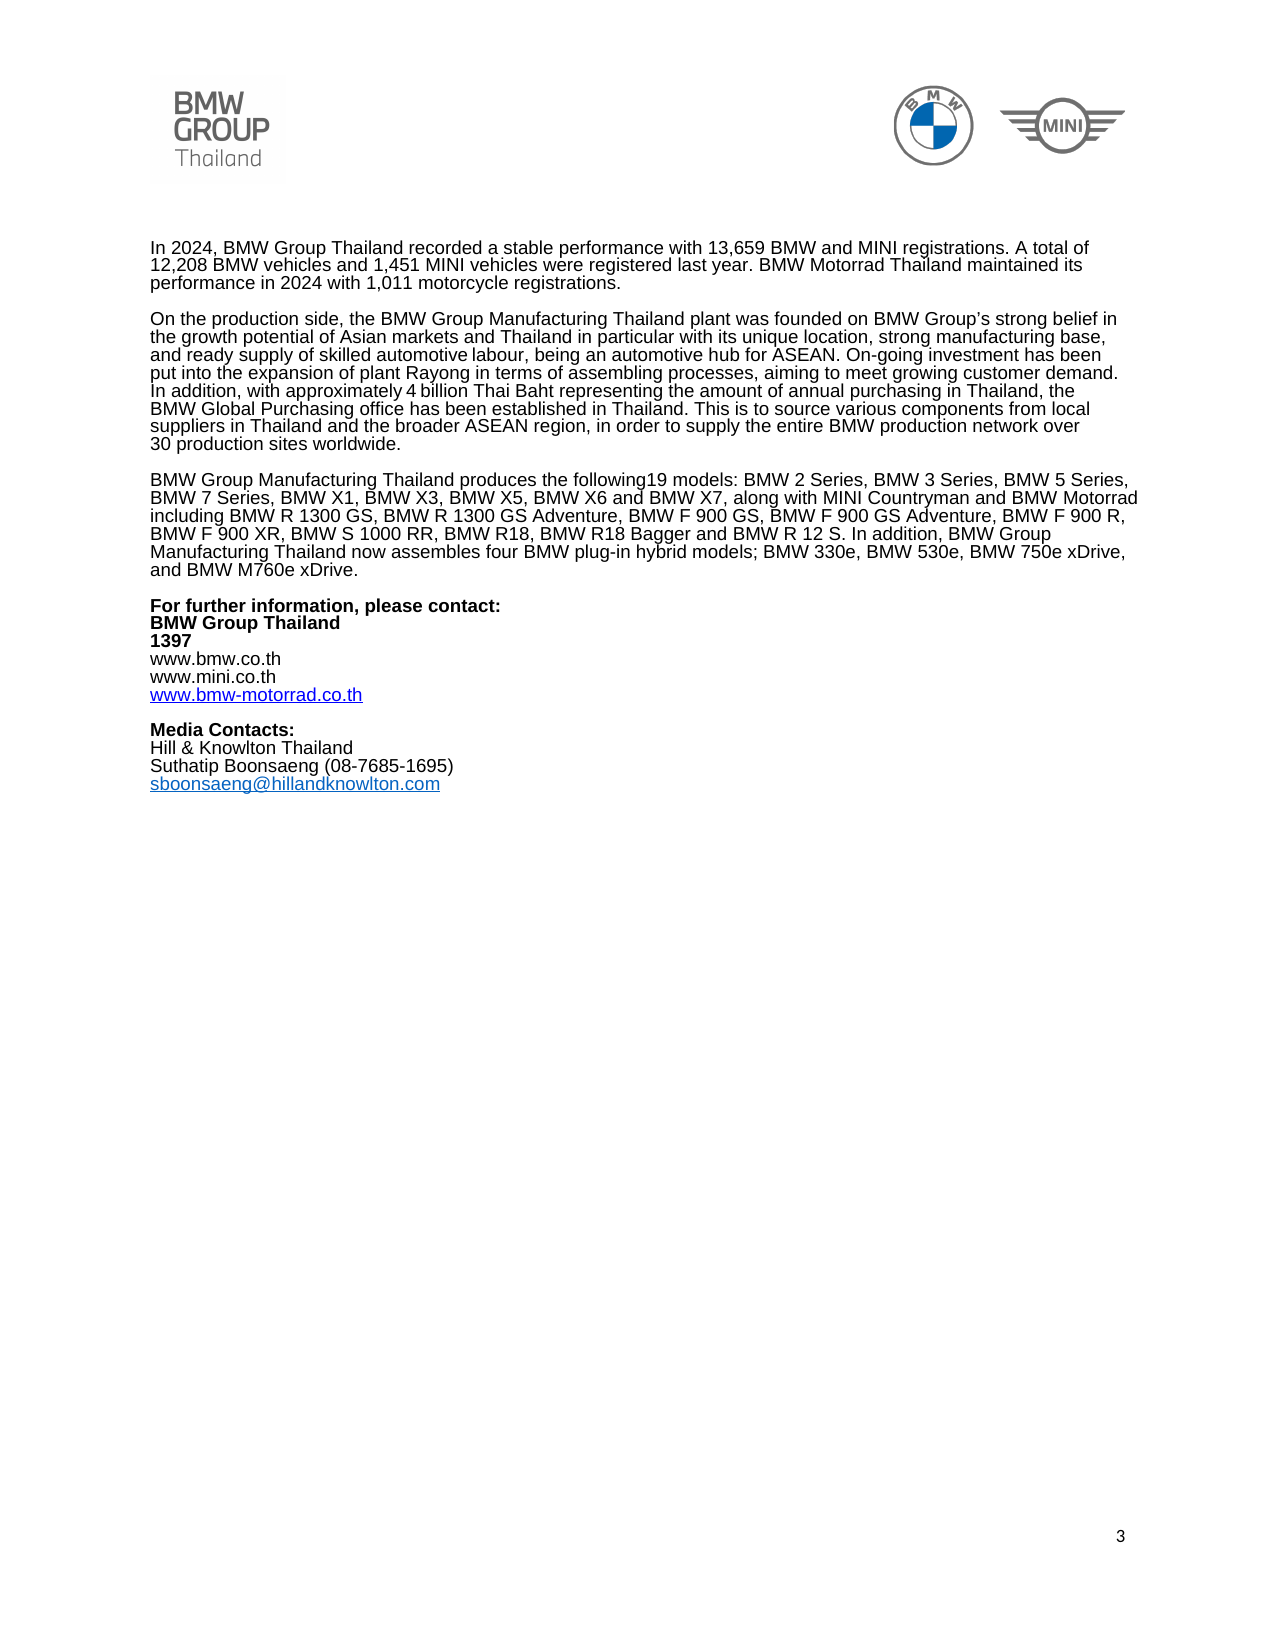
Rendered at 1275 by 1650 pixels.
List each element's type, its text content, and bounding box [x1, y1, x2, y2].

text 1397 [150, 633, 1125, 651]
text Media Contacts: [150, 722, 1125, 740]
picture [893, 85, 1125, 166]
text www.bmw.co.th [150, 651, 1125, 669]
text For further information, please contact: [150, 598, 1125, 616]
text BMW Group Manufacturing Thailand produces the following19 models: BMW 2 Series, BMW 3 Series, BMW 5 Series, BMW 7 Series, BMW X1, BMW X3, BMW X5, BMW X6 and BMW X7, along with MINI Countryman and BMW Motorrad including BMW R 1300 GS, BMW R 1300 GS Adventure, BMW F 900 GS, BMW F 900 GS Adventure, BMW F 900 R, BMW F 900 XR, BMW S 1000 RR, BMW R18, BMW R18 Bagger and BMW R 12 S. In addition, BMW Group Manufacturing Thailand now assembles four BMW plug-in hybrid models; BMW 330e, BMW 530e, BMW 750e xDrive, and BMW M760e xDrive. [150, 473, 1139, 580]
text www.bmw-motorrad.co.th [150, 687, 1125, 705]
text Hill & Knowlton Thailand [150, 740, 1125, 758]
text Suthatip Boonsaeng (08-7685-1695) sboonsaeng@hillandknowlton.com [150, 758, 1125, 794]
picture [150, 75, 286, 184]
text On the production side, the BMW Group Manufacturing Thailand plant was founded on BMW Group’s strong belief in the growth potential of Asian markets and Thailand in particular with its unique location, strong manufacturing base, and ready supply of skilled automotive labour, being an automotive hub for ASEAN. On-going investment has been put into the expansion of plant Rayong in terms of assembling processes, aiming to meet growing customer demand. In addition, with approximately 4 billion Thai Baht representing the amount of annual purchasing in Thailand, the BMW Global Purchasing office has been established in Thailand. This is to source various components from local suppliers in Thailand and the broader ASEAN region, in order to supply the entire BMW production network over 30 production sites worldwide. [150, 312, 1125, 455]
text In 2024, BMW Group Thailand recorded a stable performance with 13,659 BMW and MINI registrations. A total of 12,208 BMW vehicles and 1,451 MINI vehicles were registered last year. BMW Motorrad Thailand maintained its performance in 2024 with 1,011 motorcycle registrations. [150, 240, 1125, 294]
text BMW Group Thailand [150, 616, 1125, 633]
text www.mini.co.th [150, 669, 1125, 687]
